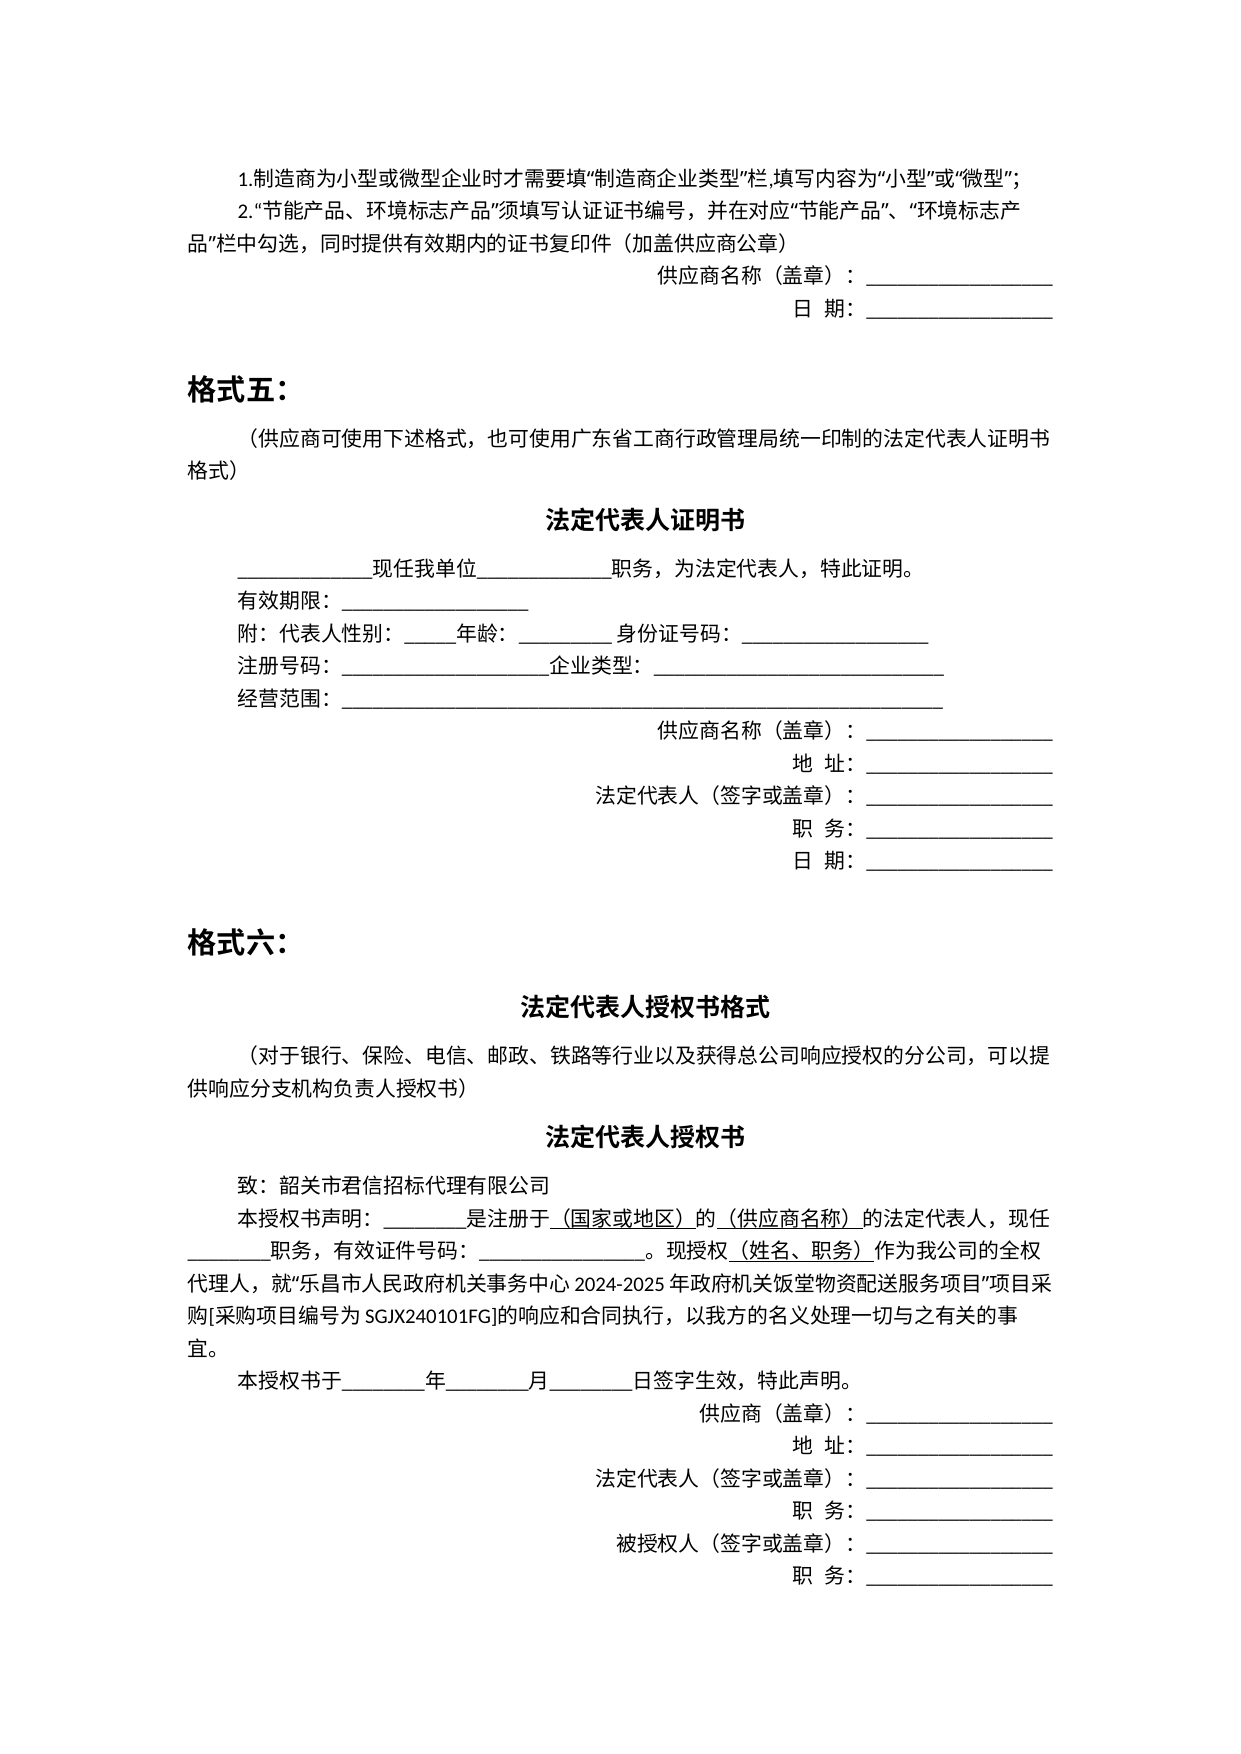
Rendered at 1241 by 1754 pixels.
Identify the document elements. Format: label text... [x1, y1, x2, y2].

text 职 务：__________________ [187, 1559, 1053, 1592]
text 日 期：__________________ [187, 292, 1053, 324]
text 1.制造商为小型或微型企业时才需要填“制造商企业类型”栏,填写内容为“小型”或“微型”； [187, 162, 1053, 194]
text 法定代表人授权书 [187, 1104, 1053, 1169]
text 被授权人（签字或盖章）：__________________ [187, 1527, 1053, 1559]
text 本授权书声明：________是注册于（国家或地区）的（供应商名称）的法定代表人，现任________职务，有效证件号码：________________。现授权（姓名、职务）作为我公司的全权代理人，就“乐昌市人民政府机关事务中心2024-2025年政府机关饭堂物资配送服务项目”项目采购[采购项目编号为SGJX240101FG]的响应和合同执行，以我方的名义处理一切与之有关的事宜。 [187, 1202, 1053, 1364]
text （供应商可使用下述格式，也可使用广东省工商行政管理局统一印制的法定代表人证明书格式） [187, 422, 1053, 487]
text 地 址：__________________ [187, 747, 1053, 779]
text 附：代表人性别：_____年龄：_________ 身份证号码：__________________ [187, 617, 1053, 649]
text 格式五： [187, 357, 1053, 422]
text 法定代表人证明书 [187, 487, 1053, 552]
text 职 务：__________________ [187, 1494, 1053, 1527]
text 日 期：__________________ [187, 844, 1053, 877]
text _____________现任我单位_____________职务，为法定代表人，特此证明。 [187, 552, 1053, 584]
text 供应商名称（盖章）：__________________ [187, 714, 1053, 747]
text 本授权书于________年________月________日签字生效，特此声明。 [187, 1364, 1053, 1397]
text 致：韶关市君信招标代理有限公司 [187, 1169, 1053, 1202]
text 2.“节能产品、环境标志产品”须填写认证证书编号，并在对应“节能产品”、“环境标志产品”栏中勾选，同时提供有效期内的证书复印件（加盖供应商公章） [187, 194, 1053, 259]
text 经营范围：__________________________________________________________ [187, 682, 1053, 714]
text 供应商名称（盖章）：__________________ [187, 259, 1053, 292]
text 法定代表人授权书格式 [187, 974, 1053, 1039]
text 法定代表人（签字或盖章）：__________________ [187, 1462, 1053, 1494]
text 法定代表人（签字或盖章）：__________________ [187, 779, 1053, 812]
text 地 址：__________________ [187, 1429, 1053, 1462]
text 有效期限：__________________ [187, 584, 1053, 617]
text （对于银行、保险、电信、邮政、铁路等行业以及获得总公司响应授权的分公司，可以提供响应分支机构负责人授权书） [187, 1039, 1053, 1104]
text 职 务：__________________ [187, 812, 1053, 844]
text 格式六： [187, 909, 1053, 974]
text 供应商（盖章）：__________________ [187, 1397, 1053, 1429]
text 注册号码：____________________企业类型：____________________________ [187, 649, 1053, 682]
